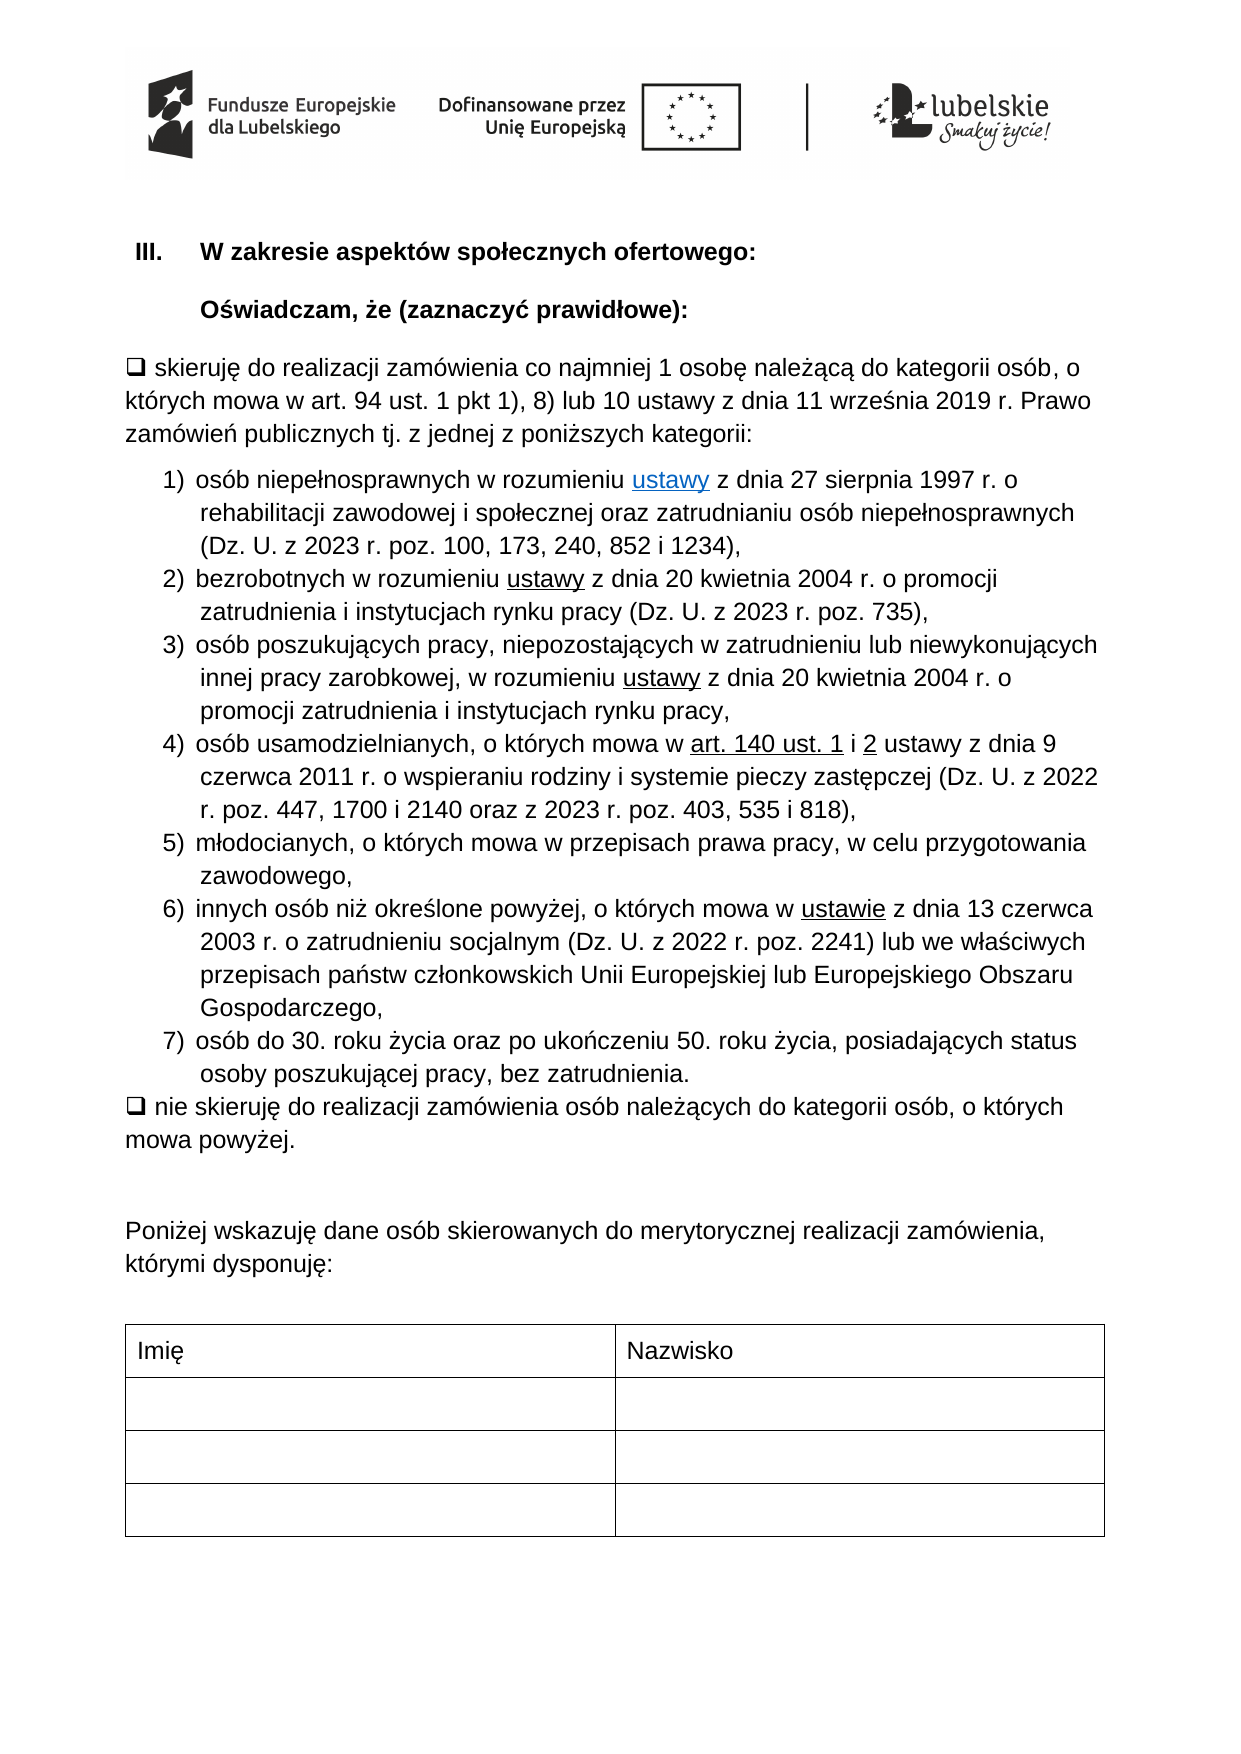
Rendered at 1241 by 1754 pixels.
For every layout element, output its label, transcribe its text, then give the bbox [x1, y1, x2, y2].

list młodocianych, o których mowa w przepisach prawa pracy, w celu przygotowania zawodowego, [162, 828, 1105, 890]
list osób niepełnosprawnych w rozumieniu ustawy z dnia 27 sierpnia 1997 r. o rehabilitacji zawodowej i społecznej oraz zatrudnianiu osób niepełnosprawnych (Dz. U. z 2023 r. poz. 100, 173, 240, 852 i 1234), [162, 465, 1105, 559]
table_cell [126, 1378, 615, 1430]
table_cell [126, 1431, 615, 1483]
table_cell [616, 1484, 1104, 1536]
table_cell [126, 1484, 615, 1536]
picture [125, 47, 1071, 180]
table_cell [616, 1431, 1104, 1483]
list osób poszukujących pracy, niepozostających w zatrudnieniu lub niewykonujących innej pracy zarobkowej, w rozumieniu ustawy z dnia 20 kwietnia 2004 r. o promocji zatrudnienia i instytucjach rynku pracy, [162, 630, 1105, 724]
list osób usamodzielnianych, o których mowa w art. 140 ust. 1 i 2 ustawy z dnia 9 czerwca 2011 r. o wspieraniu rodziny i systemie pieczy zastępczej (Dz. U. z 2022 r. poz. 447, 1700 i 2140 oraz z 2023 r. poz. 403, 535 i 818), [162, 729, 1105, 824]
table_header Imię [126, 1325, 615, 1377]
list osób do 30. roku życia oraz po ukończeniu 50. roku życia, posiadających status osoby poszukującej pracy, bez zatrudnienia. [162, 1026, 1105, 1088]
text Poniżej wskazuję dane osób skierowanych do merytorycznej realizacji zamówienia, którymi dysponuję: [125, 1216, 1089, 1278]
list bezrobotnych w rozumieniu ustawy z dnia 20 kwietnia 2004 r. o promocji zatrudnienia i instytucjach rynku pracy (Dz. U. z 2023 r. poz. 735), [162, 564, 1105, 626]
text skieruję do realizacji zamówienia co najmniej 1 osobę należącą do kategorii osób, o których mowa w art. 94 ust. 1 pkt 1), 8) lub 10 ustawy z dnia 11 września 2019 r. Prawo zamówień publicznych tj. z jednej z poniższych kategorii: [125, 353, 1105, 448]
table_cell [616, 1378, 1104, 1430]
text Oświadczam, że (zaznaczyć prawidłowe): [200, 295, 1105, 324]
list innych osób niż określone powyżej, o których mowa w ustawie z dnia 13 czerwca 2003 r. o zatrudnieniu socjalnym (Dz. U. z 2022 r. poz. 2241) lub we właściwych przepisach państw członkowskich Unii Europejskiej lub Europejskiego Obszaru Gospodarczego, [162, 894, 1105, 1022]
text nie skieruję do realizacji zamówienia osób należących do kategorii osób, o których mowa powyżej. [125, 1092, 1089, 1154]
table_header Nazwisko [616, 1325, 1104, 1377]
list W zakresie aspektów społecznych ofertowego: [162, 237, 1105, 266]
